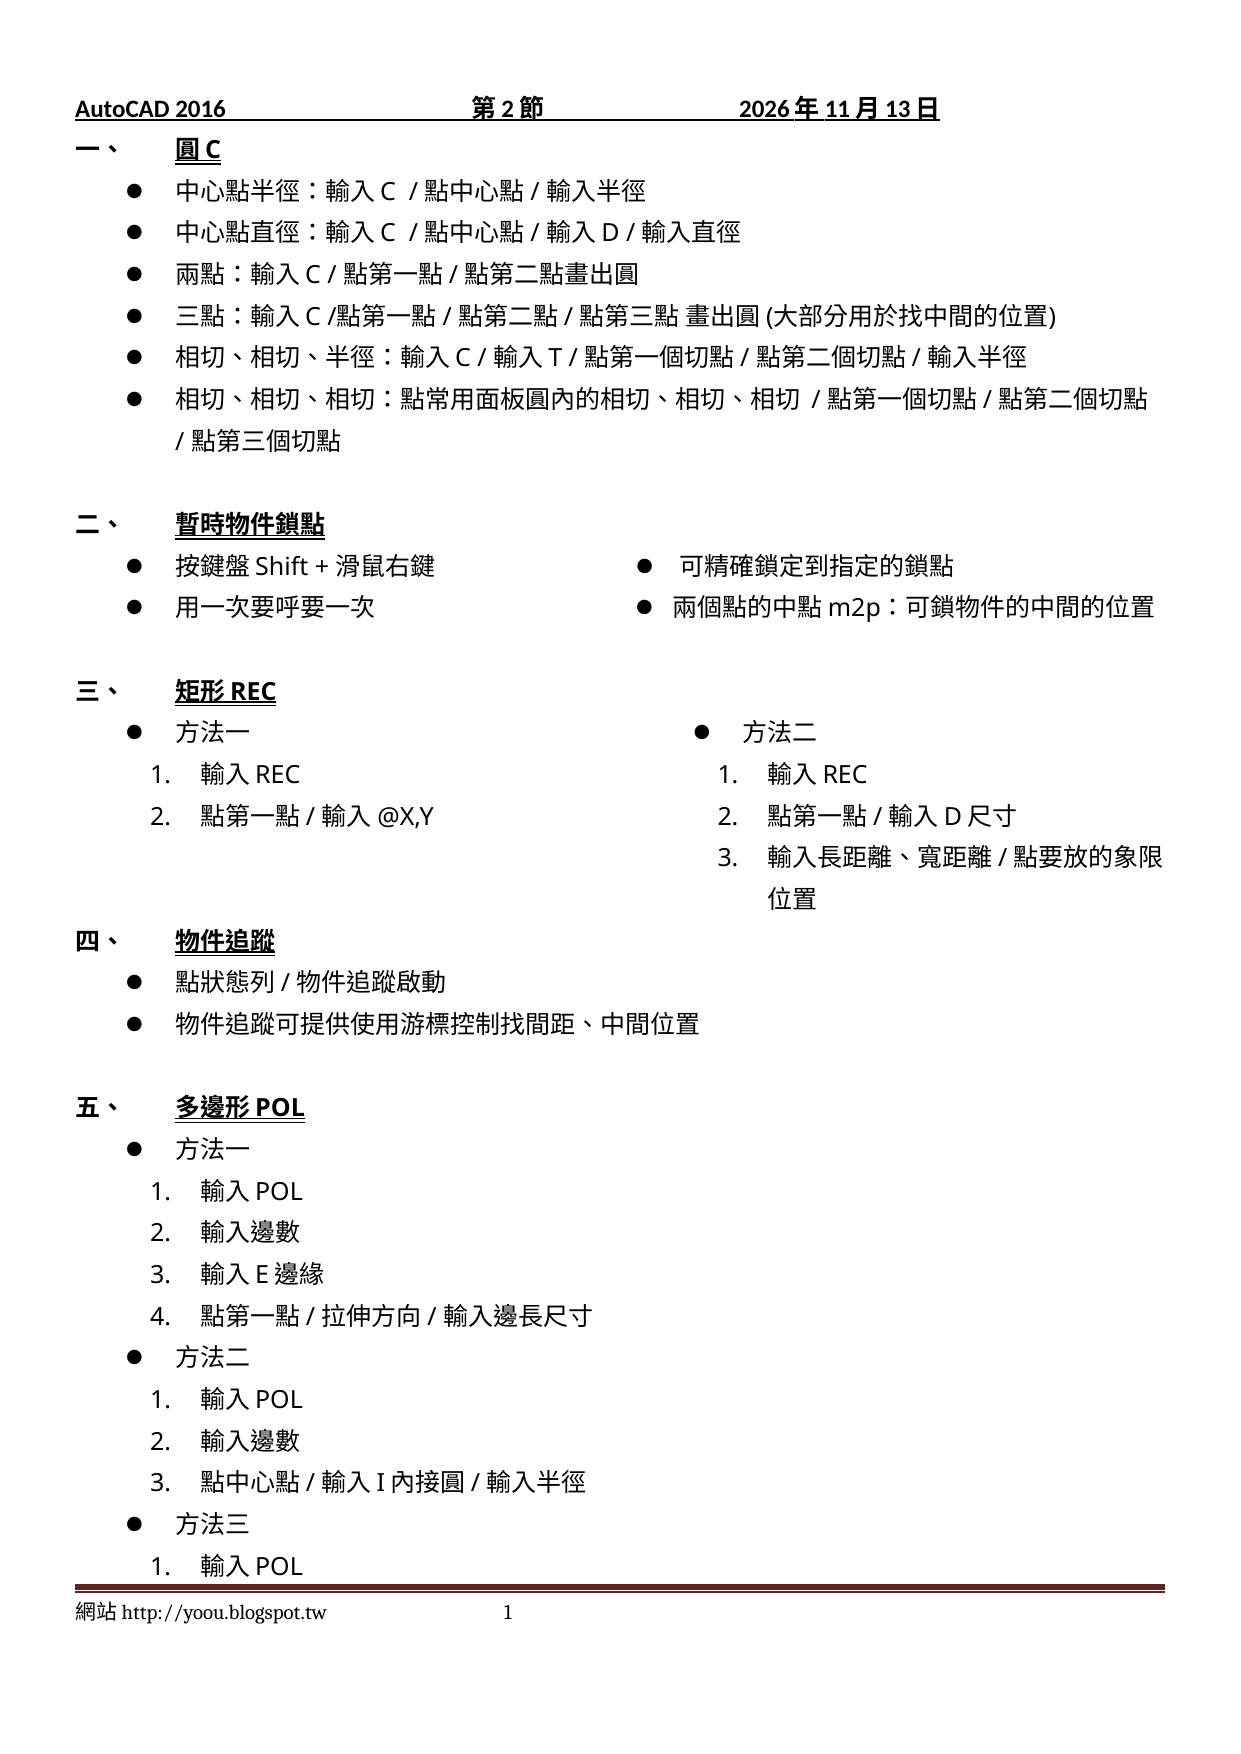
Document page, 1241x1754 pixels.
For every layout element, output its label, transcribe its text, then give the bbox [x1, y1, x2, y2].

list 點第一點 / 拉伸方向 / 輸入邊長尺寸 [150, 1292, 1165, 1333]
list 圓C [75, 125, 1165, 167]
list 中心點半徑：輸入C / 點中心點 / 輸入半徑 [125, 167, 1165, 208]
list 點第一點 / 輸入 @X,Y [150, 792, 598, 833]
list 用一次要呼要一次 [125, 583, 605, 625]
list 物件追蹤 [75, 917, 1165, 958]
list 中心點直徑：輸入C / 點中心點 / 輸入D / 輸入直徑 [125, 208, 1165, 250]
list 方法三 [125, 1500, 1165, 1542]
list 矩形REC [75, 667, 1165, 708]
list 輸入邊數 [150, 1208, 1165, 1250]
list 多邊形POL [75, 1083, 1165, 1125]
list 可精確鎖定到指定的鎖點 [635, 542, 1165, 583]
list 輸入邊數 [150, 1417, 1165, 1458]
list 相切、相切、相切：點常用面板圓內的相切、相切、相切 / 點第一個切點 / 點第二個切點 / 點第三個切點 [125, 375, 1165, 458]
list 兩個點的中點m2p：可鎖物件的中間的位置 [635, 583, 1165, 625]
list 點中心點 / 輸入I內接圓 / 輸入半徑 [150, 1458, 1165, 1500]
list 三點：輸入C /點第一點 / 點第二點 / 點第三點 畫出圓 (大部分用於找中間的位置) [125, 292, 1165, 333]
list 方法二 [125, 1333, 1165, 1375]
list 點第一點 / 輸入D尺寸 [717, 792, 1165, 833]
list 暫時物件鎖點 [75, 500, 1165, 542]
list 輸入POL [150, 1167, 1165, 1208]
list 輸入POL [150, 1542, 1165, 1583]
list 相切、相切、半徑：輸入C / 輸入T / 點第一個切點 / 點第二個切點 / 輸入半徑 [125, 333, 1165, 375]
list 方法二 [692, 708, 1165, 750]
list 輸入REC [150, 750, 598, 792]
list 點狀態列 / 物件追蹤啟動 [125, 958, 1165, 1000]
list 方法一 [125, 1125, 1165, 1167]
list 方法一 [125, 708, 598, 750]
list 物件追蹤可提供使用游標控制找間距、中間位置 [125, 1000, 1165, 1042]
list 按鍵盤Shift + 滑鼠右鍵 [125, 542, 605, 583]
list 輸入REC [717, 750, 1165, 792]
list 輸入POL [150, 1375, 1165, 1417]
list 輸入長距離、寬距離 / 點要放的象限位置 [717, 833, 1165, 917]
list 兩點：輸入C / 點第一點 / 點第二點畫出圓 [125, 250, 1165, 292]
list 輸入E邊緣 [150, 1250, 1165, 1292]
